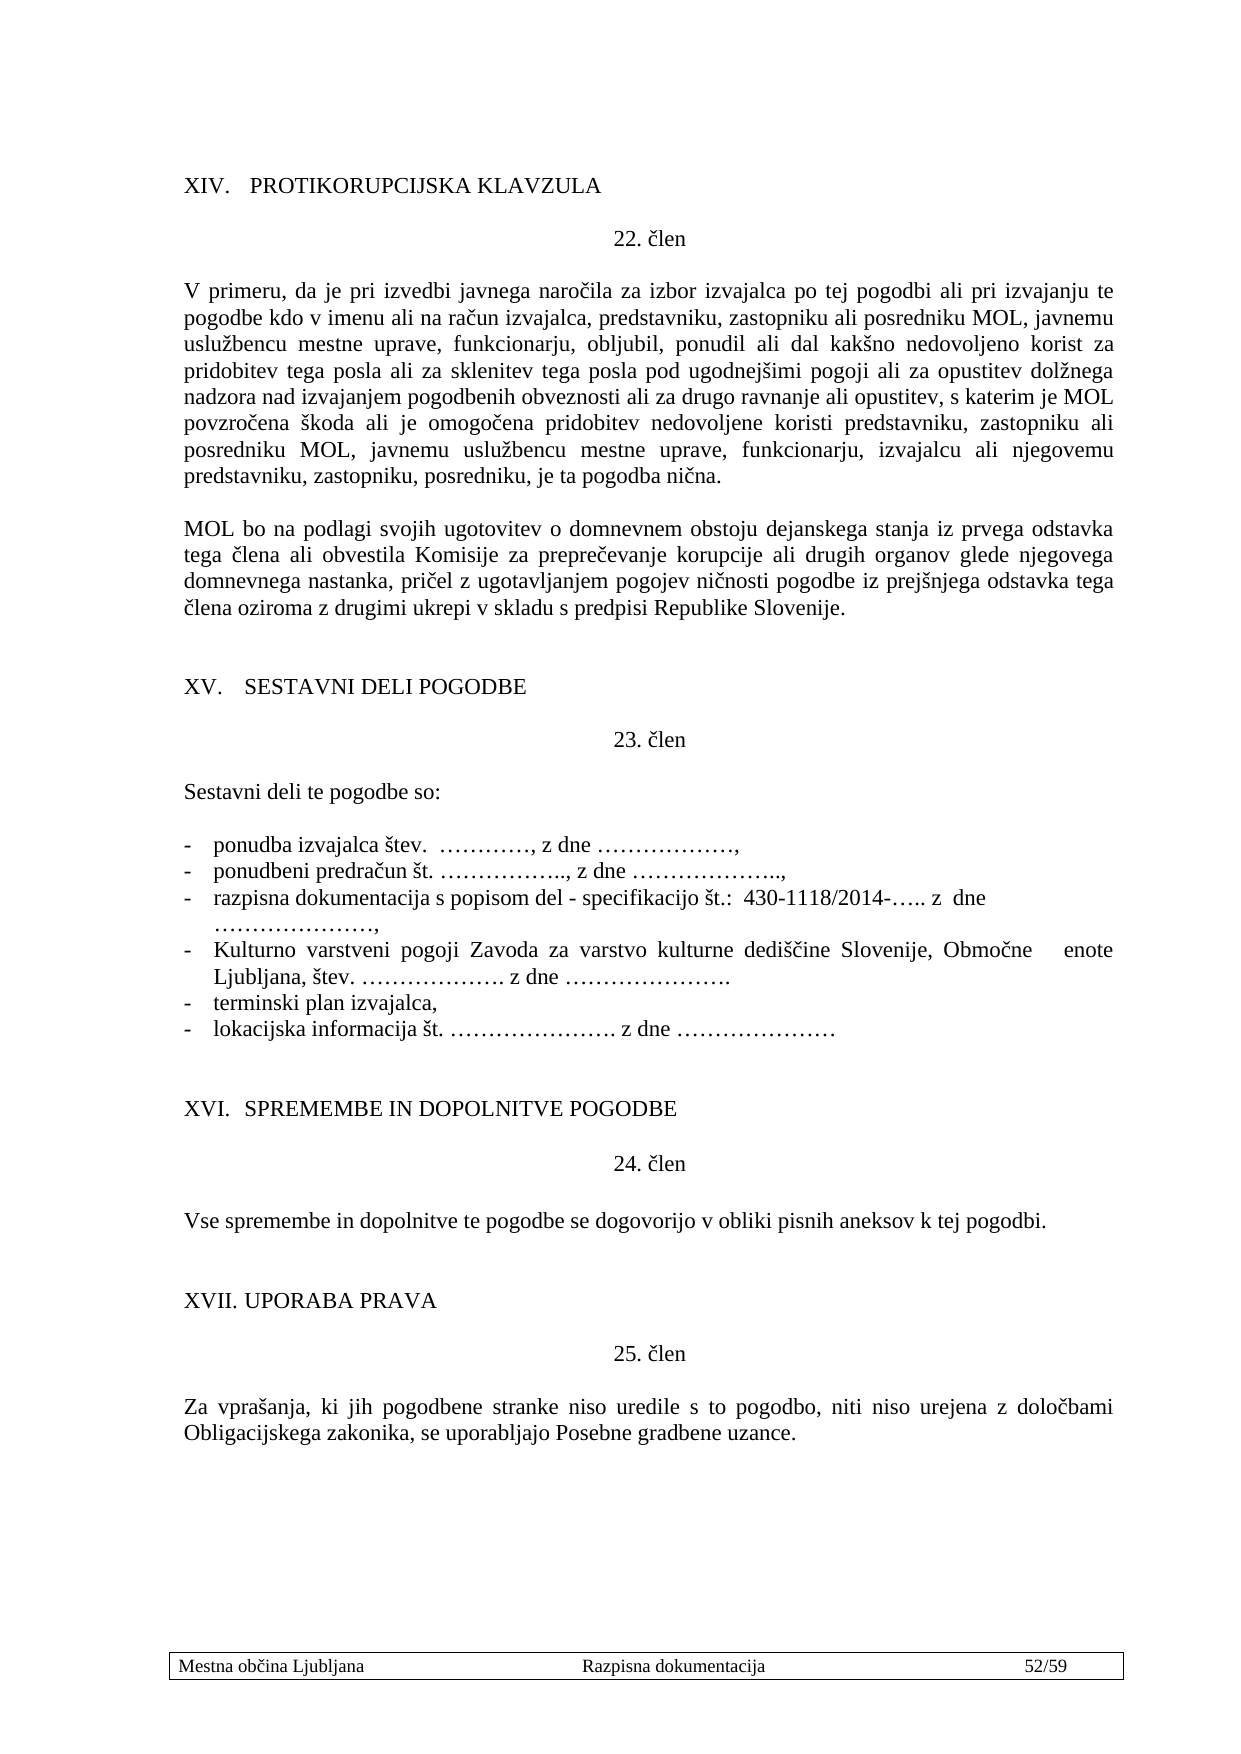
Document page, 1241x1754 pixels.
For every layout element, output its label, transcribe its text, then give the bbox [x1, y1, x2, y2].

list lokacijska informacija št. …………………. z dne ………………… [184, 1016, 1115, 1042]
list Kulturno varstveni pogoji Zavoda za varstvo kulturne dediščine Slovenije, Območne enote Ljubljana, štev. ………………. z dne …………………. [184, 936, 1115, 989]
text V primeru, da je pri izvedbi javnega naročila za izbor izvajalca po tej pogodbi ali pri izvajanju te pogodbe kdo v imenu ali na račun izvajalca, predstavniku, zastopniku ali posredniku MOL, javnemu uslužbencu mestne uprave, funkcionarju, obljubil, ponudil ali dal kakšno nedovoljeno korist za pridobitev tega posla ali za sklenitev tega posla pod ugodnejšimi pogoji ali za opustitev dolžnega nadzora nad izvajanjem pogodbenih obveznosti ali za drugo ravnanje ali opustitev, s katerim je MOL povzročena škoda ali je omogočena pridobitev nedovoljene koristi predstavniku, zastopniku ali posredniku MOL, javnemu uslužbencu mestne uprave, funkcionarju, izvajalcu ali njegovemu predstavniku, zastopniku, posredniku, je ta pogodba nična. [184, 278, 1115, 488]
text 25. člen [184, 1340, 1115, 1367]
text Za vprašanja, ki jih pogodbene stranke niso uredile s to pogodbo, niti niso urejena z določbami Obligacijskega zakonika, se uporabljajo Posebne gradbene uzance. [184, 1393, 1115, 1446]
text 23. člen [184, 726, 1115, 752]
subtitle SESTAVNI DELI POGODBE [184, 673, 1115, 699]
list razpisna dokumentacija s popisom del - specifikacijo št.: 430-1118/2014-….. z dne …………………, [184, 884, 1115, 936]
subtitle SPREMEMBE IN DOPOLNITVE POGODBE [184, 1094, 1115, 1121]
list ponudba izvajalca štev. …………, z dne ………………, [184, 831, 1115, 857]
text Sestavni deli te pogodbe so: [184, 778, 1115, 805]
text 24. člen [184, 1150, 1115, 1176]
list ponudbeni predračun št. …………….., z dne ……………….., [184, 857, 1115, 884]
text Vse spremembe in dopolnitve te pogodbe se dogovorijo v obliki pisnih aneksov k tej pogodbi. [184, 1206, 1115, 1235]
text MOL bo na podlagi svojih ugotovitev o domnevnem obstoju dejanskega stanja iz prvega odstavka tega člena ali obvestila Komisije za preprečevanje korupcije ali drugih organov glede njegovega domnevnega nastanka, pričel z ugotavljanjem pogojev ničnosti pogodbe iz prejšnjega odstavka tega člena oziroma z drugimi ukrepi v skladu s predpisi Republike Slovenije. [184, 515, 1115, 620]
text 22. člen [184, 225, 1115, 251]
list terminski plan izvajalca, [184, 989, 1115, 1016]
subtitle PROTIKORUPCIJSKA KLAVZULA [184, 172, 1115, 198]
subtitle UPORABA PRAVA [184, 1287, 1115, 1314]
